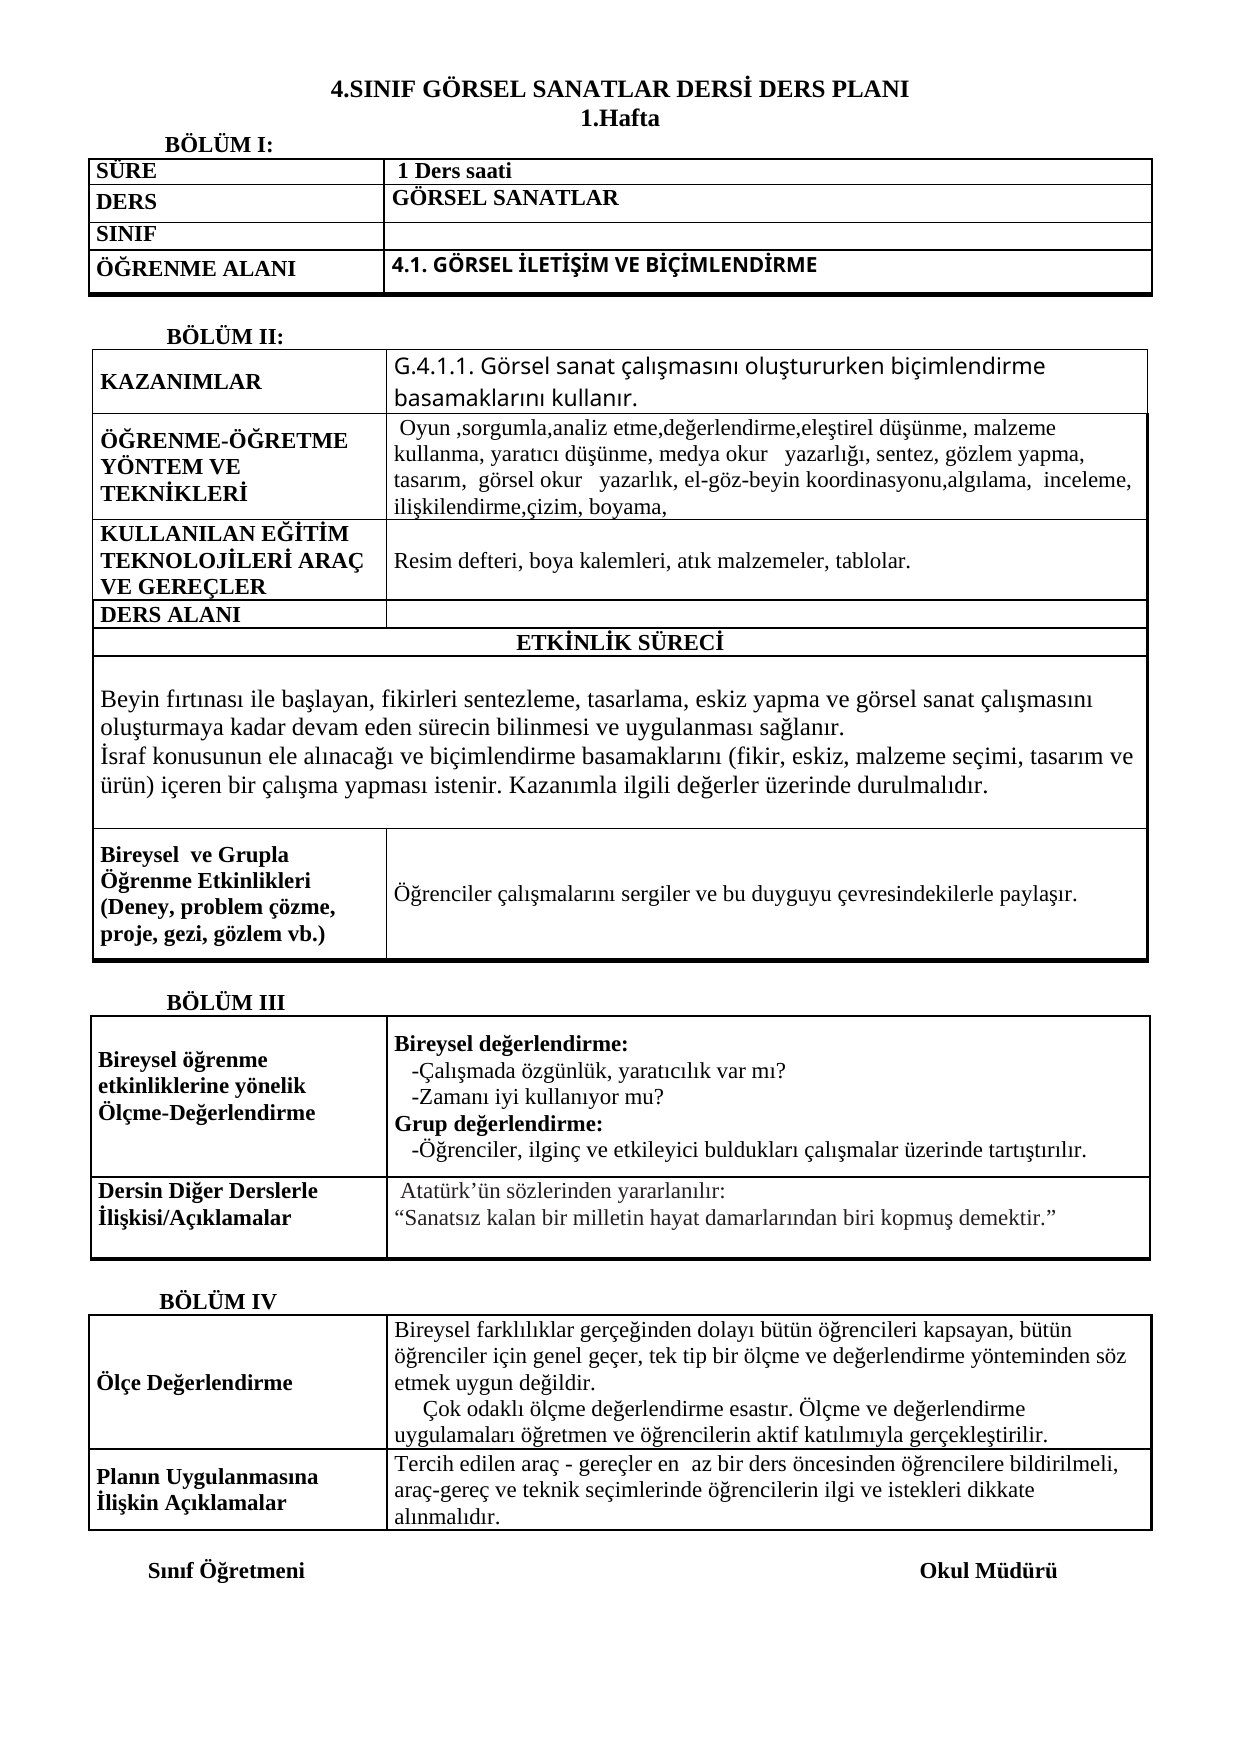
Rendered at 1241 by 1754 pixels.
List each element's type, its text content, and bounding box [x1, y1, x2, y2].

text Sınıf Öğretmeni Okul Müdürü [148, 1557, 1093, 1584]
table_cell KULLANILAN EĞİTİM TEKNOLOJİLERİ ARAÇ VE GEREÇLER [93, 520, 386, 599]
table_cell Dersin Diğer Derslerle İlişkisi/Açıklamalar [92, 1178, 386, 1257]
table_cell Bireysel ve Grupla Öğrenme Etkinlikleri (Deney, problem çözme, proje, gezi, gözlem vb.) [94, 829, 386, 958]
table_cell [387, 601, 1146, 627]
table_cell ETKİNLİK SÜRECİ [94, 629, 1146, 655]
table_cell SINIF [90, 223, 383, 249]
table_header SÜRE [90, 160, 383, 184]
table_header Bireysel değerlendirme: -Çalışmada özgünlük, yaratıcılık var mı? -Zamanı iyi kullanıyor mu? Grup değerlendirme: -Öğrenciler, ilginç ve etkileyici buldukları çalışmalar üzerinde tartıştırılır. [388, 1017, 1149, 1176]
table_cell Planın Uygulanmasına İlişkin Açıklamalar [90, 1450, 386, 1529]
table_cell DERS [90, 185, 383, 222]
table_cell DERS ALANI [94, 601, 386, 627]
table_cell ÖĞRENME-ÖĞRETME YÖNTEM VE TEKNİKLERİ [93, 414, 386, 519]
table_header 1 Ders saati [385, 160, 1151, 184]
subtitle BÖLÜM III [148, 989, 1093, 1015]
table_header Bireysel farklılıklar gerçeğinden dolayı bütün öğrencileri kapsayan, bütün öğrenciler için genel geçer, tek tip bir ölçme ve değerlendirme yönteminden söz etmek uygun değildir. Çok odaklı ölçme değerlendirme esastır. Ölçme ve değerlendirme uygulamaları öğretmen ve öğrencilerin aktif katılımıyla gerçekleştirilir. [388, 1316, 1150, 1448]
text BÖLÜM I: [148, 131, 1093, 158]
table_cell Beyin fırtınası ile başlayan, fikirleri sentezleme, tasarlama, eskiz yapma ve görsel sanat çalışmasını oluşturmaya kadar devam eden sürecin bilinmesi ve uygulanması sağlanır. İsraf konusunun ele alınacağı ve biçimlendirme basamaklarını (fikir, eskiz, malzeme seçimi, tasarım ve ürün) içeren bir çalışma yapması istenir. Kazanımla ilgili değerler üzerinde durulmalıdır. [94, 657, 1146, 827]
table_header Bireysel öğrenme etkinliklerine yönelik Ölçme-Değerlendirme [92, 1017, 386, 1176]
text 4.SINIF GÖRSEL SANATLAR DERSİ DERS PLANI [148, 74, 1093, 103]
table_cell GÖRSEL SANATLAR [385, 185, 1151, 222]
table_cell Tercih edilen araç - gereçler en az bir ders öncesinden öğrencilere bildirilmeli, araç-gereç ve teknik seçimlerinde öğrencilerin ilgi ve istekleri dikkate alınmalıdır. [388, 1450, 1150, 1529]
table_cell ÖĞRENME ALANI [90, 251, 383, 292]
table_header KAZANIMLAR [93, 350, 386, 413]
text 1.Hafta [148, 103, 1093, 131]
table_header Ölçe Değerlendirme [90, 1316, 386, 1448]
text BÖLÜM II: [148, 323, 1093, 349]
table_cell Oyun ,sorgumla,analiz etme,değerlendirme,eleştirel düşünme, malzeme kullanma, yaratıcı düşünme, medya okur yazarlığı, sentez, gözlem yapma, tasarım, görsel okur yazarlık, el-göz-beyin koordinasyonu,algılama, inceleme, ilişkilendirme,çizim, boyama, [387, 414, 1146, 519]
table_cell Atatürk’ün sözlerinden yararlanılır: “Sanatsız kalan bir milletin hayat damarlarından biri kopmuş demektir.” [388, 1178, 1149, 1257]
table_cell [385, 223, 1151, 249]
subtitle BÖLÜM IV [148, 1288, 1093, 1314]
table_cell Öğrenciler çalışmalarını sergiler ve bu duyguyu çevresindekilerle paylaşır. [387, 829, 1146, 958]
table_cell 4.1. GÖRSEL İLETİŞİM VE BİÇİMLENDİRME [385, 251, 1151, 292]
table_cell Resim defteri, boya kalemleri, atık malzemeler, tablolar. [387, 520, 1146, 599]
table_header G.4.1.1. Görsel sanat çalışmasını oluştururken biçimlendirme basamaklarını kullanır. [387, 350, 1147, 413]
